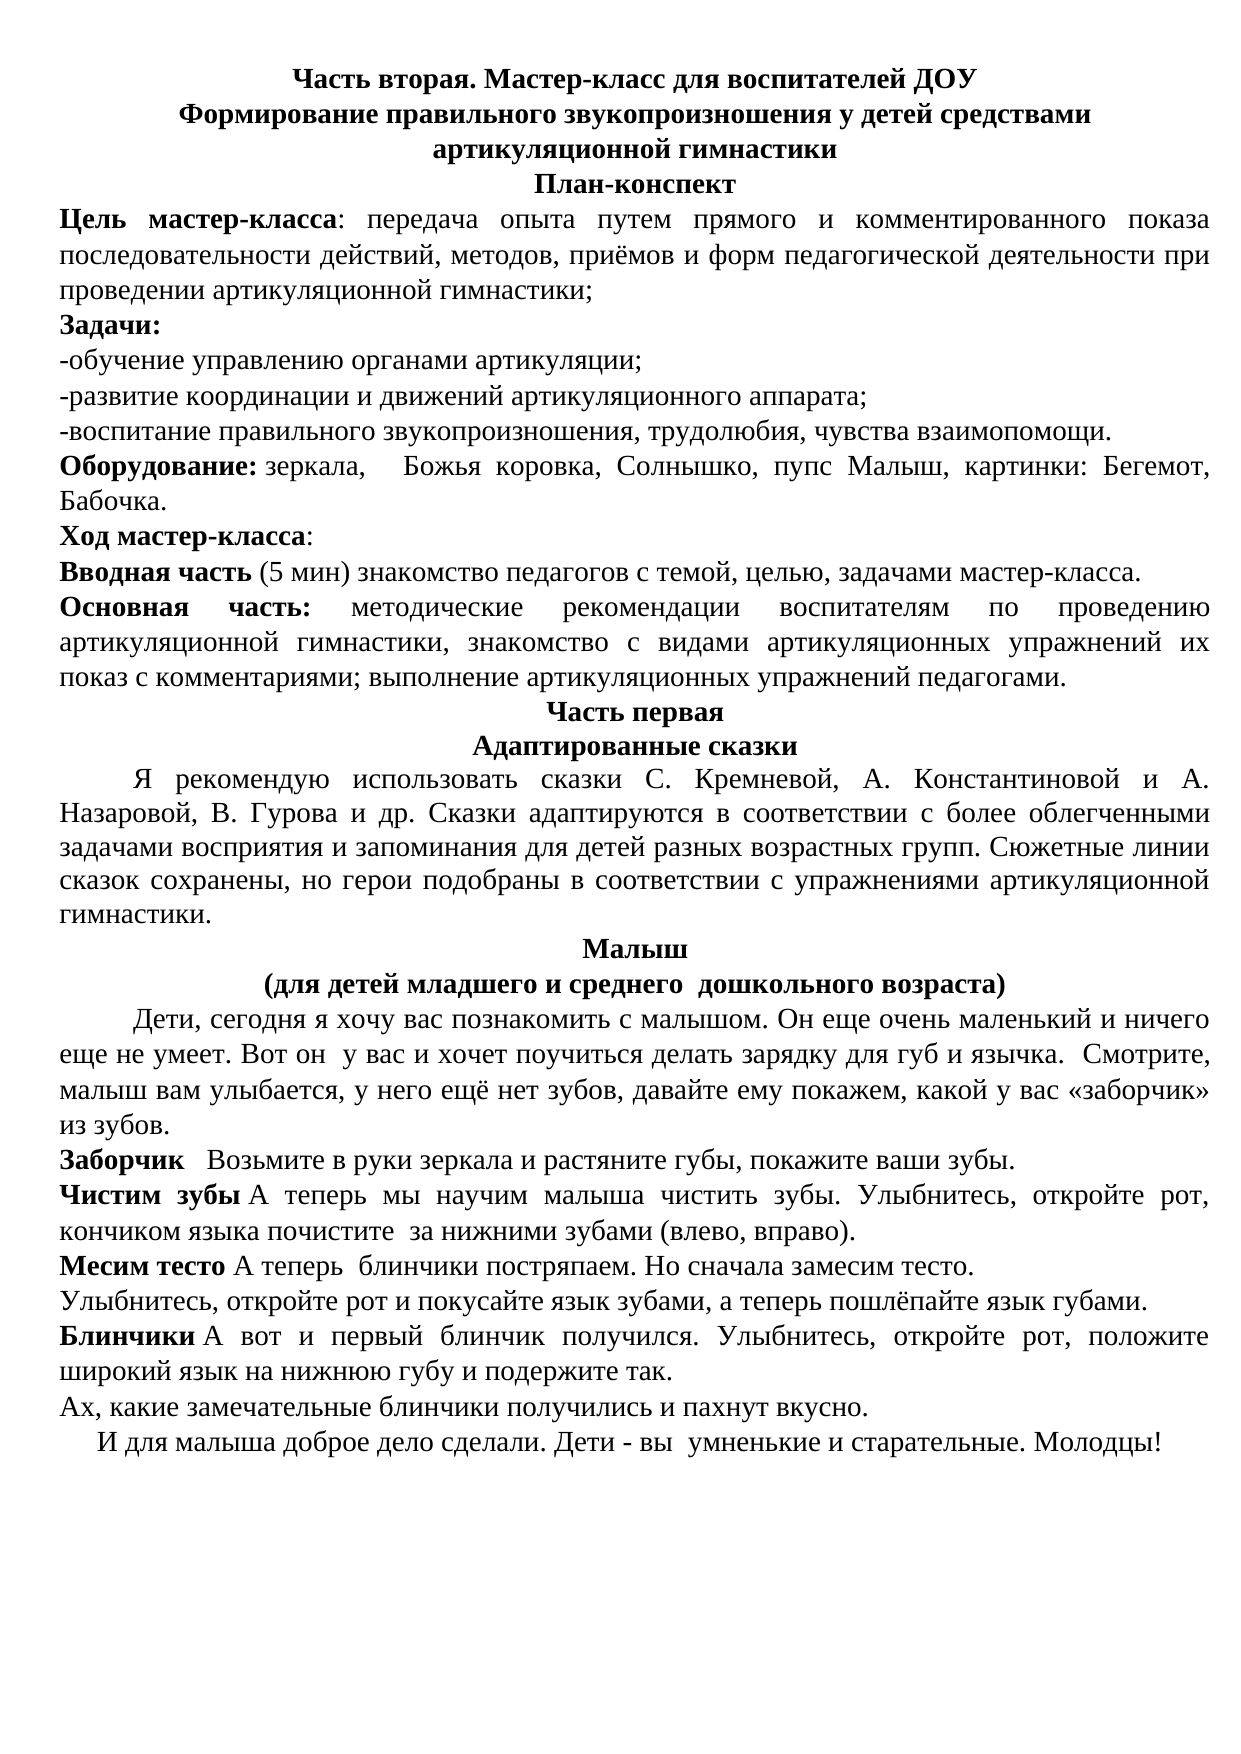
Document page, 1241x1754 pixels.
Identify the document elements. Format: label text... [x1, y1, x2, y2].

text -воспитание правильного звукопроизношения, трудолюбия, чувства взаимопомощи. [59, 411, 1211, 446]
text Цель мастер-класса: передача опыта путем прямого и комментированного показа последовательности действий, методов, приёмов и форм педагогической деятельности при проведении артикуляционной гимнастики; [59, 200, 1211, 306]
text Улыбнитесь, откройте рот и покусайте язык зубами, а теперь пошлёпайте язык губами. [59, 1281, 1211, 1317]
text Оборудование: зеркала, Божья коровка, Солнышко, пупс Малыш, картинки: Бегемот, Бабочка. [59, 446, 1211, 517]
text И для малыша доброе дело сделали. Дети - вы умненькие и старательные. Молодцы! [59, 1422, 1211, 1457]
text Часть вторая. Мастер-класс для воспитателей ДОУ [59, 59, 1211, 94]
text -обучение управлению органами артикуляции; [59, 341, 1211, 376]
text Задачи: [59, 306, 1211, 341]
text (для детей младшего и среднего дошкольного возраста) [59, 964, 1211, 1000]
text Блинчики А вот и первый блинчик получился. Улыбнитесь, откройте рот, положите широкий язык на нижнюю губу и подержите так. [59, 1317, 1211, 1387]
text Дети, сегодня я хочу вас познакомить с малышом. Он еще очень маленький и ничего еще не умеет. Вот он у вас и хочет поучиться делать зарядку для губ и язычка. Смотрите, малыш вам улыбается, у него ещё нет зубов, давайте ему покажем, какой у вас «заборчик» из зубов. [59, 1000, 1211, 1141]
text Заборчик Возьмите в руки зеркала и растяните губы, покажите ваши зубы. [59, 1141, 1211, 1176]
text Вводная часть (5 мин) знакомство педагогов с темой, целью, задачами мастер-класса. [59, 552, 1211, 587]
text Часть первая [59, 693, 1211, 728]
text Адаптированные сказки [59, 728, 1211, 762]
text Формирование правильного звукопроизношения у детей средствами артикуляционной гимнастики [59, 94, 1211, 165]
text Чистим зубы А теперь мы научим малыша чистить зубы. Улыбнитесь, откройте рот, кончиком языка почистите за нижними зубами (влево, вправо). [59, 1176, 1211, 1246]
text Малыш [59, 929, 1211, 964]
text -развитие координации и движений артикуляционного аппарата; [59, 376, 1211, 411]
text Основная часть: методические рекомендации воспитателям по проведению артикуляционной гимнастики, знакомство с видами артикуляционных упражнений их показ с комментариями; выполнение артикуляционных упражнений педагогами. [59, 587, 1211, 693]
text Я рекомендую использовать сказки С. Кремневой, А. Константиновой и А. Назаровой, В. Гурова и др. Сказки адаптируются в соответствии с более облегченными задачами восприятия и запоминания для детей разных возрастных групп. Сюжетные линии сказок сохранены, но герои подобраны в соответствии с упражнениями артикуляционной гимнастики. [59, 762, 1211, 929]
text Ход мастер-класса: [59, 517, 1211, 552]
text Ах, какие замечательные блинчики получились и пахнут вкусно. [59, 1387, 1211, 1422]
text Месим тесто А теперь блинчики постряпаем. Но сначала замесим тесто. [59, 1246, 1211, 1281]
text План-конспект [59, 165, 1211, 200]
